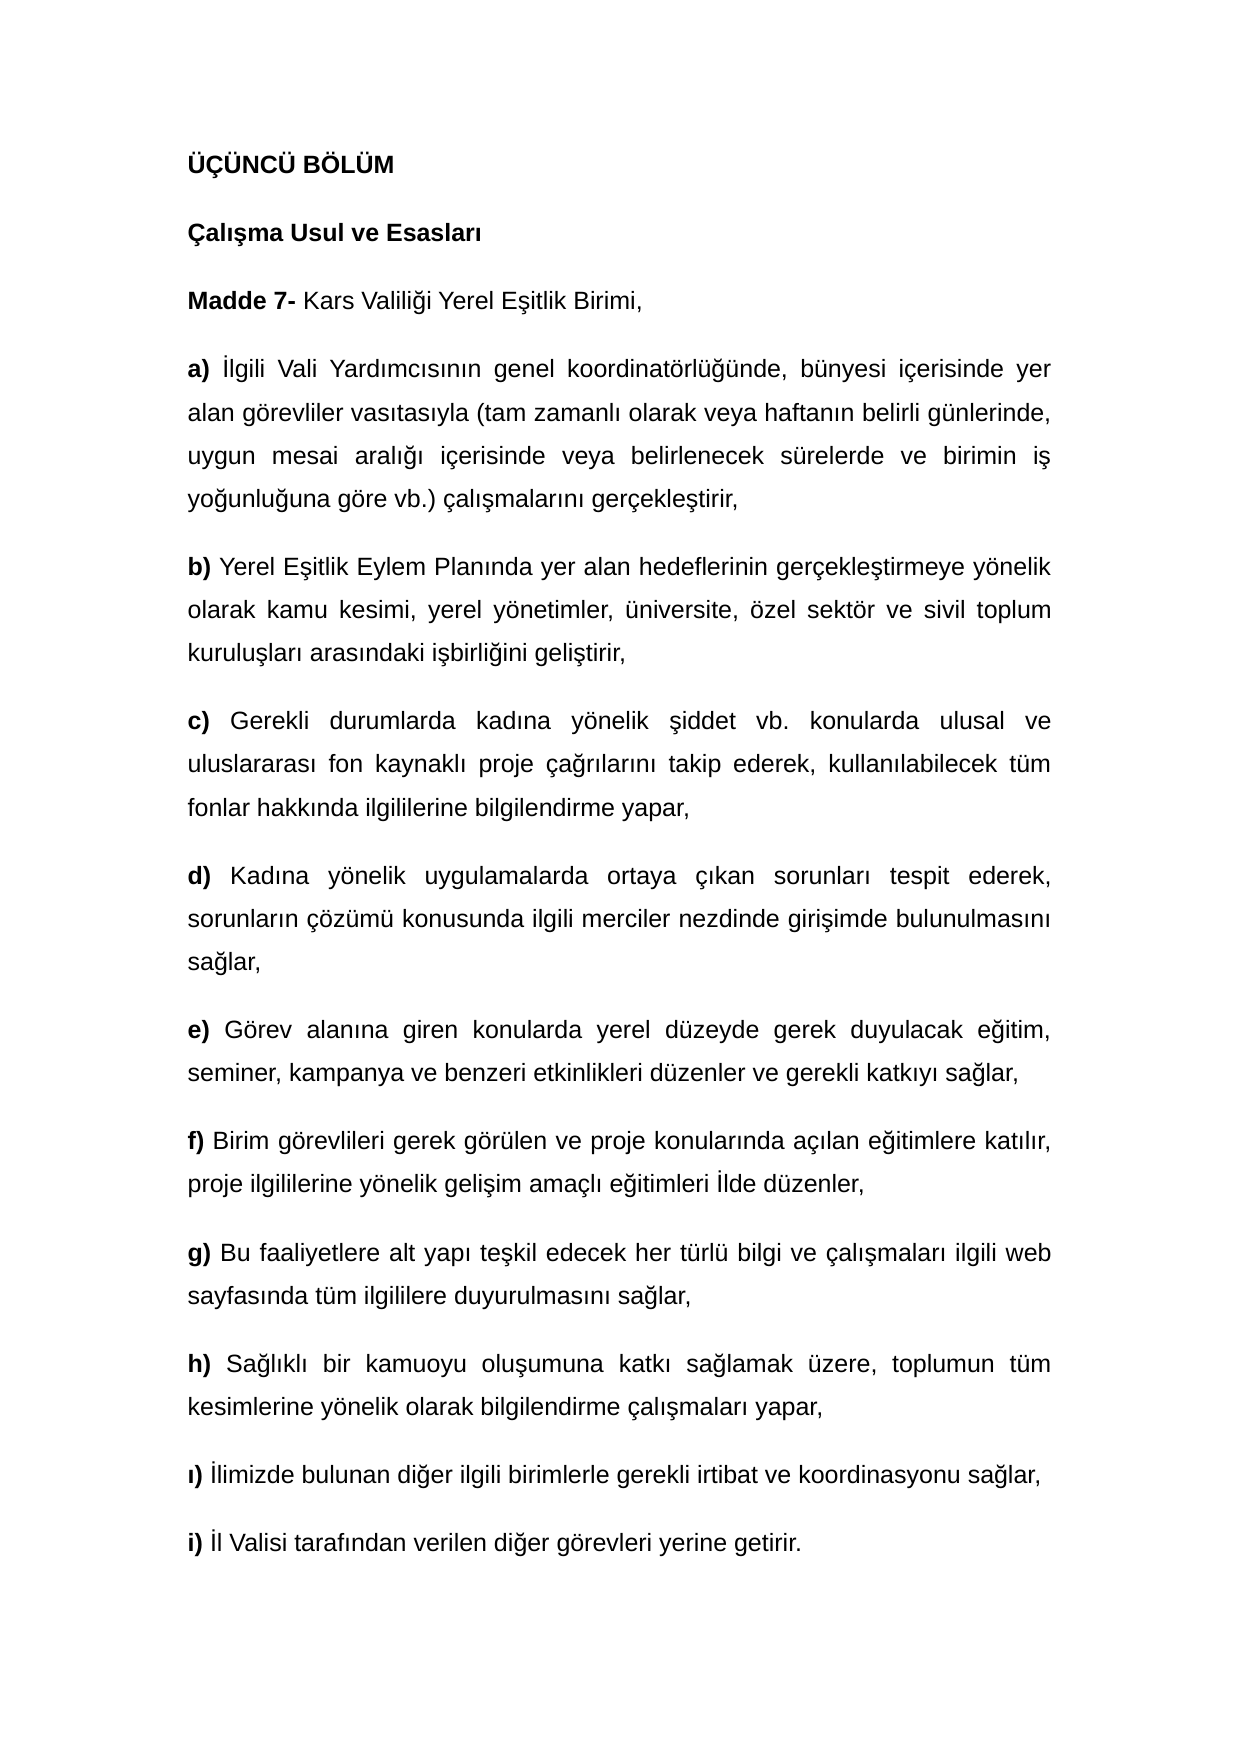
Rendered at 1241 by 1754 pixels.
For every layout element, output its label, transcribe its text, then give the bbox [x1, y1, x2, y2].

text h) Sağlıklı bir kamuoyu oluşumuna katkı sağlamak üzere, toplumun tüm kesimlerine yönelik olarak bilgilendirme çalışmaları yapar, [187, 1349, 1053, 1421]
text c) Gerekli durumlarda kadına yönelik şiddet vb. konularda ulusal ve uluslararası fon kaynaklı proje çağrılarını takip ederek, kullanılabilecek tüm fonlar hakkında ilgililerine bilgilendirme yapar, [187, 706, 1053, 821]
text d) Kadına yönelik uygulamalarda ortaya çıkan sorunları tespit ederek, sorunların çözümü konusunda ilgili merciler nezdinde girişimde bulunulmasını sağlar, [187, 861, 1053, 976]
text ÜÇÜNCÜ BÖLÜM [187, 150, 1053, 179]
text e) Görev alanına giren konularda yerel düzeyde gerek duyulacak eğitim, seminer, kampanya ve benzeri etkinlikleri düzenler ve gerekli katkıyı sağlar, [187, 1015, 1053, 1087]
text b) Yerel Eşitlik Eylem Planında yer alan hedeflerinin gerçekleştirmeye yönelik olarak kamu kesimi, yerel yönetimler, üniversite, özel sektör ve sivil toplum kuruluşları arasındaki işbirliğini geliştirir, [187, 552, 1053, 667]
text ı) İlimizde bulunan diğer ilgili birimlerle gerekli irtibat ve koordinasyonu sağlar, [187, 1460, 1053, 1489]
text Çalışma Usul ve Esasları [187, 218, 1053, 247]
text Madde 7- Kars Valiliği Yerel Eşitlik Birimi, [187, 286, 1053, 315]
text a) İlgili Vali Yardımcısının genel koordinatörlüğünde, bünyesi içerisinde yer alan görevliler vasıtasıyla (tam zamanlı olarak veya haftanın belirli günlerinde, uygun mesai aralığı içerisinde veya belirlenecek sürelerde ve birimin iş yoğunluğuna göre vb.) çalışmalarını gerçekleştirir, [187, 354, 1053, 512]
text f) Birim görevlileri gerek görülen ve proje konularında açılan eğitimlere katılır, proje ilgililerine yönelik gelişim amaçlı eğitimleri İlde düzenler, [187, 1126, 1053, 1198]
text g) Bu faaliyetlere alt yapı teşkil edecek her türlü bilgi ve çalışmaları ilgili web sayfasında tüm ilgililere duyurulmasını sağlar, [187, 1237, 1053, 1309]
text i) İl Valisi tarafından verilen diğer görevleri yerine getirir. [187, 1528, 1053, 1557]
